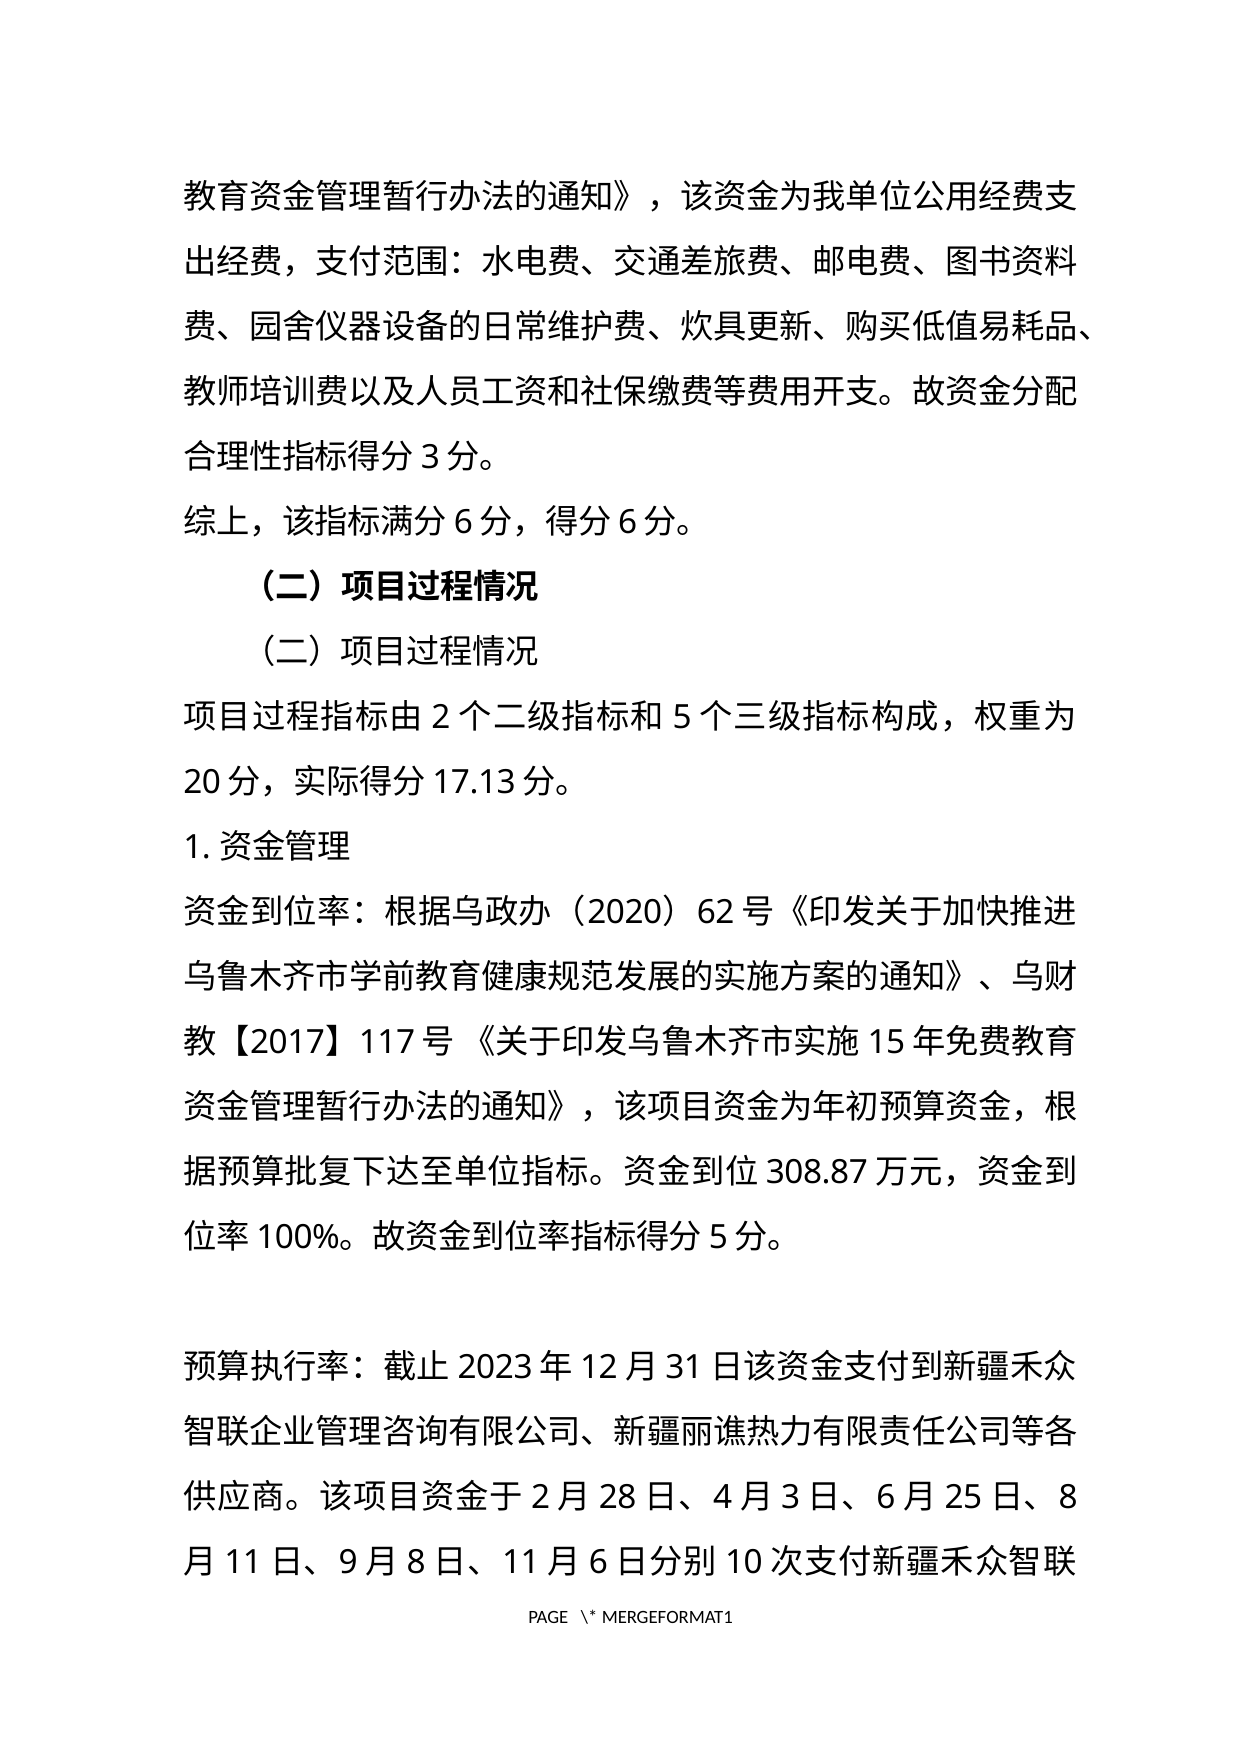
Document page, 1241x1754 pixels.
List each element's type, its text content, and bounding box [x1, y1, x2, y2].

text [183, 162, 1078, 552]
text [183, 617, 1078, 1592]
text （二）项目过程情况 [183, 552, 1078, 617]
